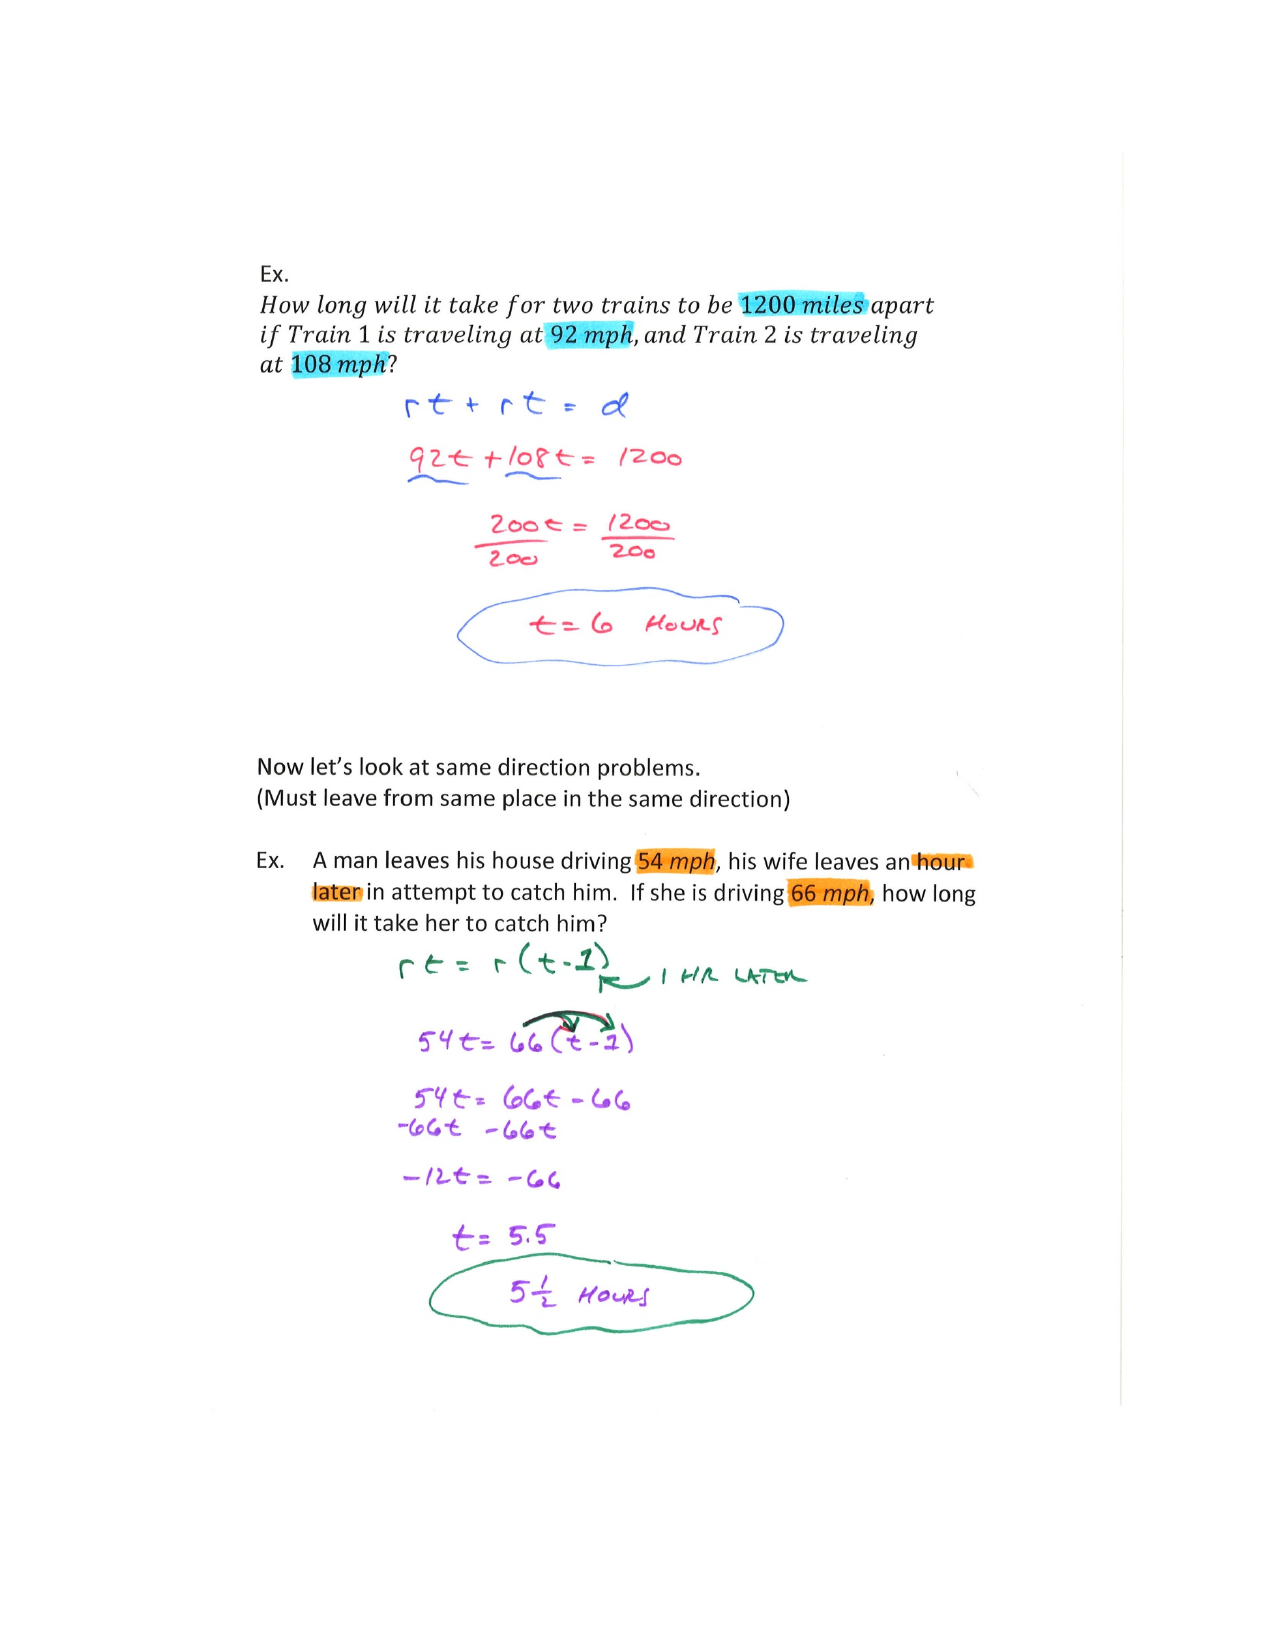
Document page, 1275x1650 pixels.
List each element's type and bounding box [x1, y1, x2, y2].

picture [150, 150, 1125, 1412]
